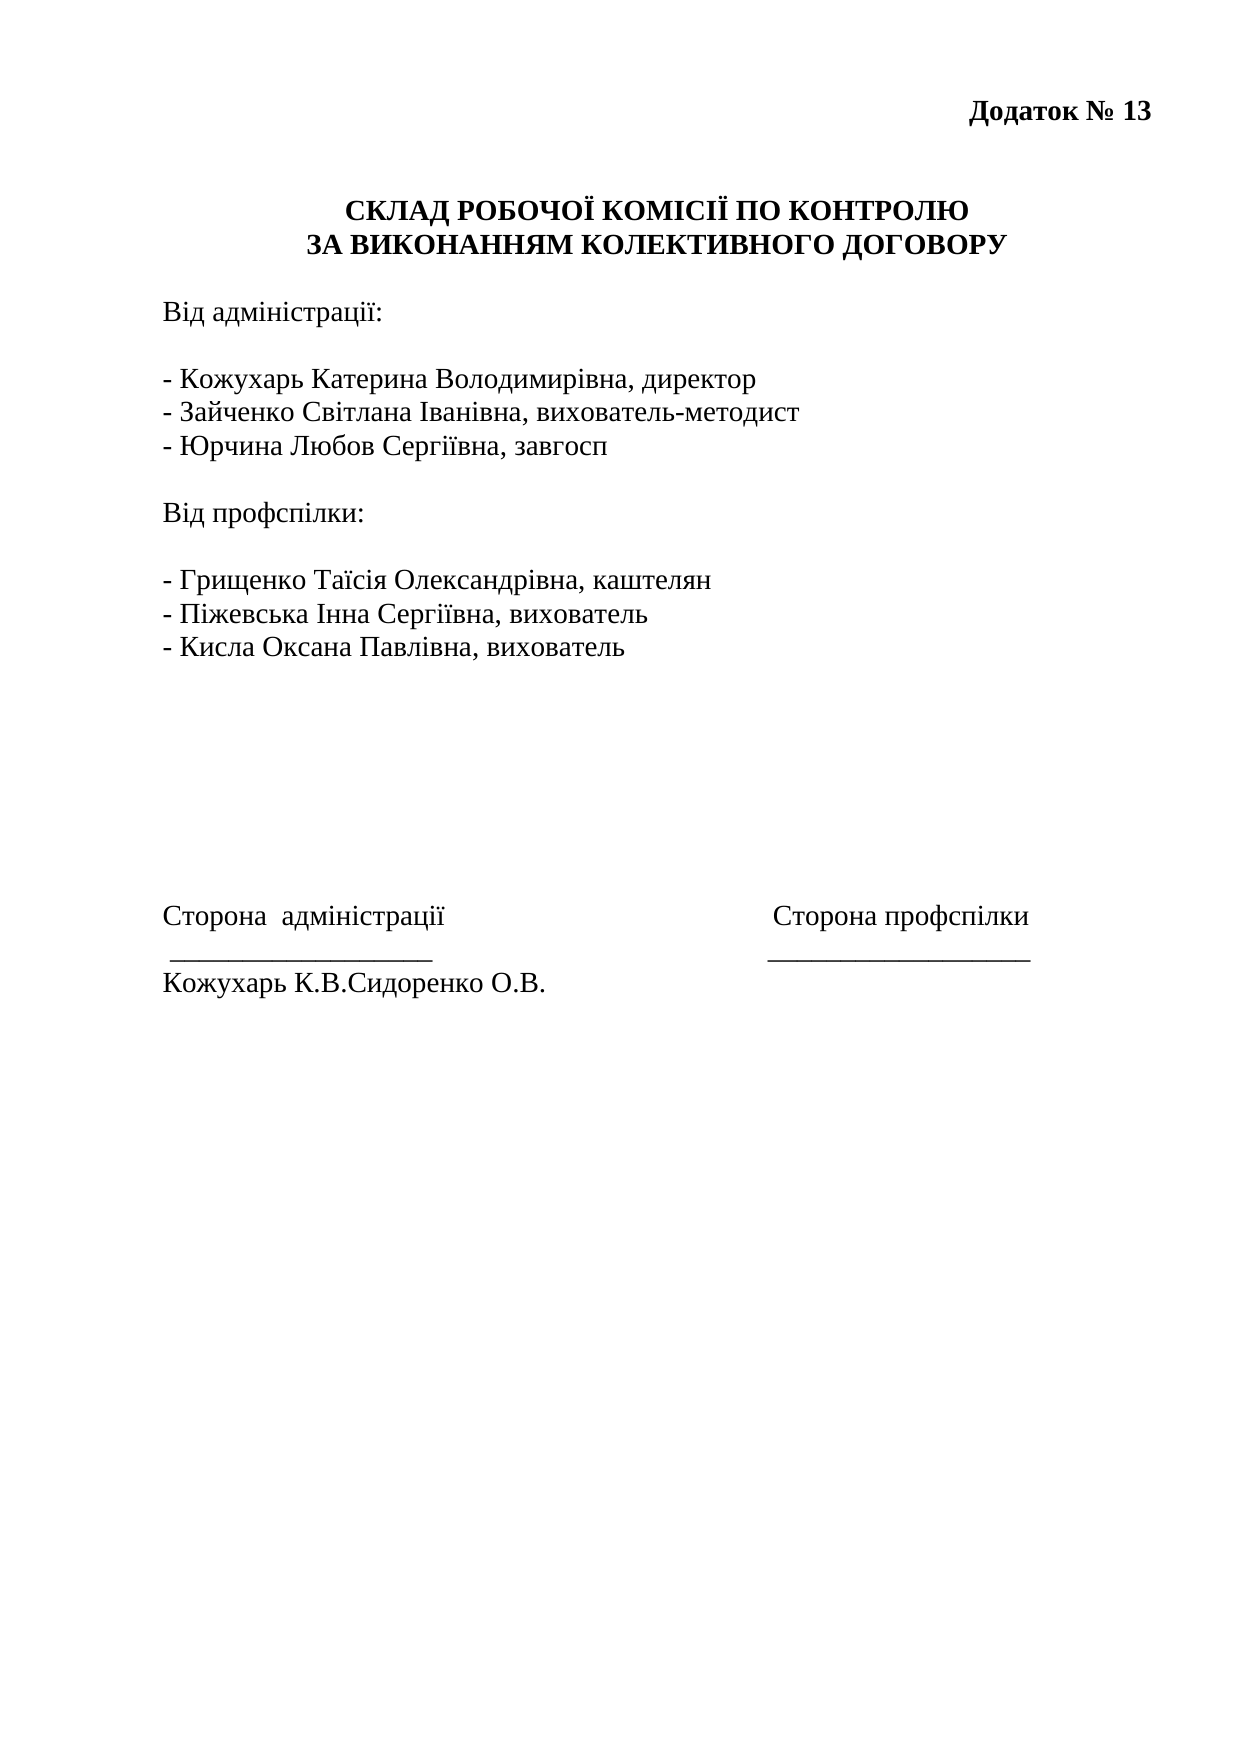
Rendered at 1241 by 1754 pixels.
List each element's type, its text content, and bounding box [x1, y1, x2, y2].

text - Грищенко Таїсія Олександрівна, каштелян [162, 562, 1152, 596]
text Від адміністрації: [162, 294, 1152, 327]
text - Кожухарь Катерина Володимирівна, директор [162, 361, 1152, 394]
text ЗА ВИКОНАННЯМ КОЛЕКТИВНОГО ДОГОВОРУ [162, 227, 1152, 260]
text Від профспілки: [162, 495, 1152, 529]
text - Кисла Оксана Павлівна, вихователь [162, 629, 1152, 663]
text Сторона адміністрації Сторона профспілки [162, 898, 1152, 931]
text Кожухарь К.В.Сидоренко О.В. [162, 965, 1152, 998]
text __________________ __________________ [162, 931, 1152, 965]
text СКЛАД РОБОЧОЇ КОМІСІЇ ПО КОНТРОЛЮ [162, 193, 1152, 227]
text Додаток № 13 [162, 93, 1152, 126]
text - Юрчина Любов Сергіївна, завгосп [162, 428, 1152, 462]
text - Піжевська Інна Сергіївна, вихователь [162, 596, 1152, 629]
text - Зайченко Світлана Іванівна, вихователь-методист [162, 394, 1152, 428]
